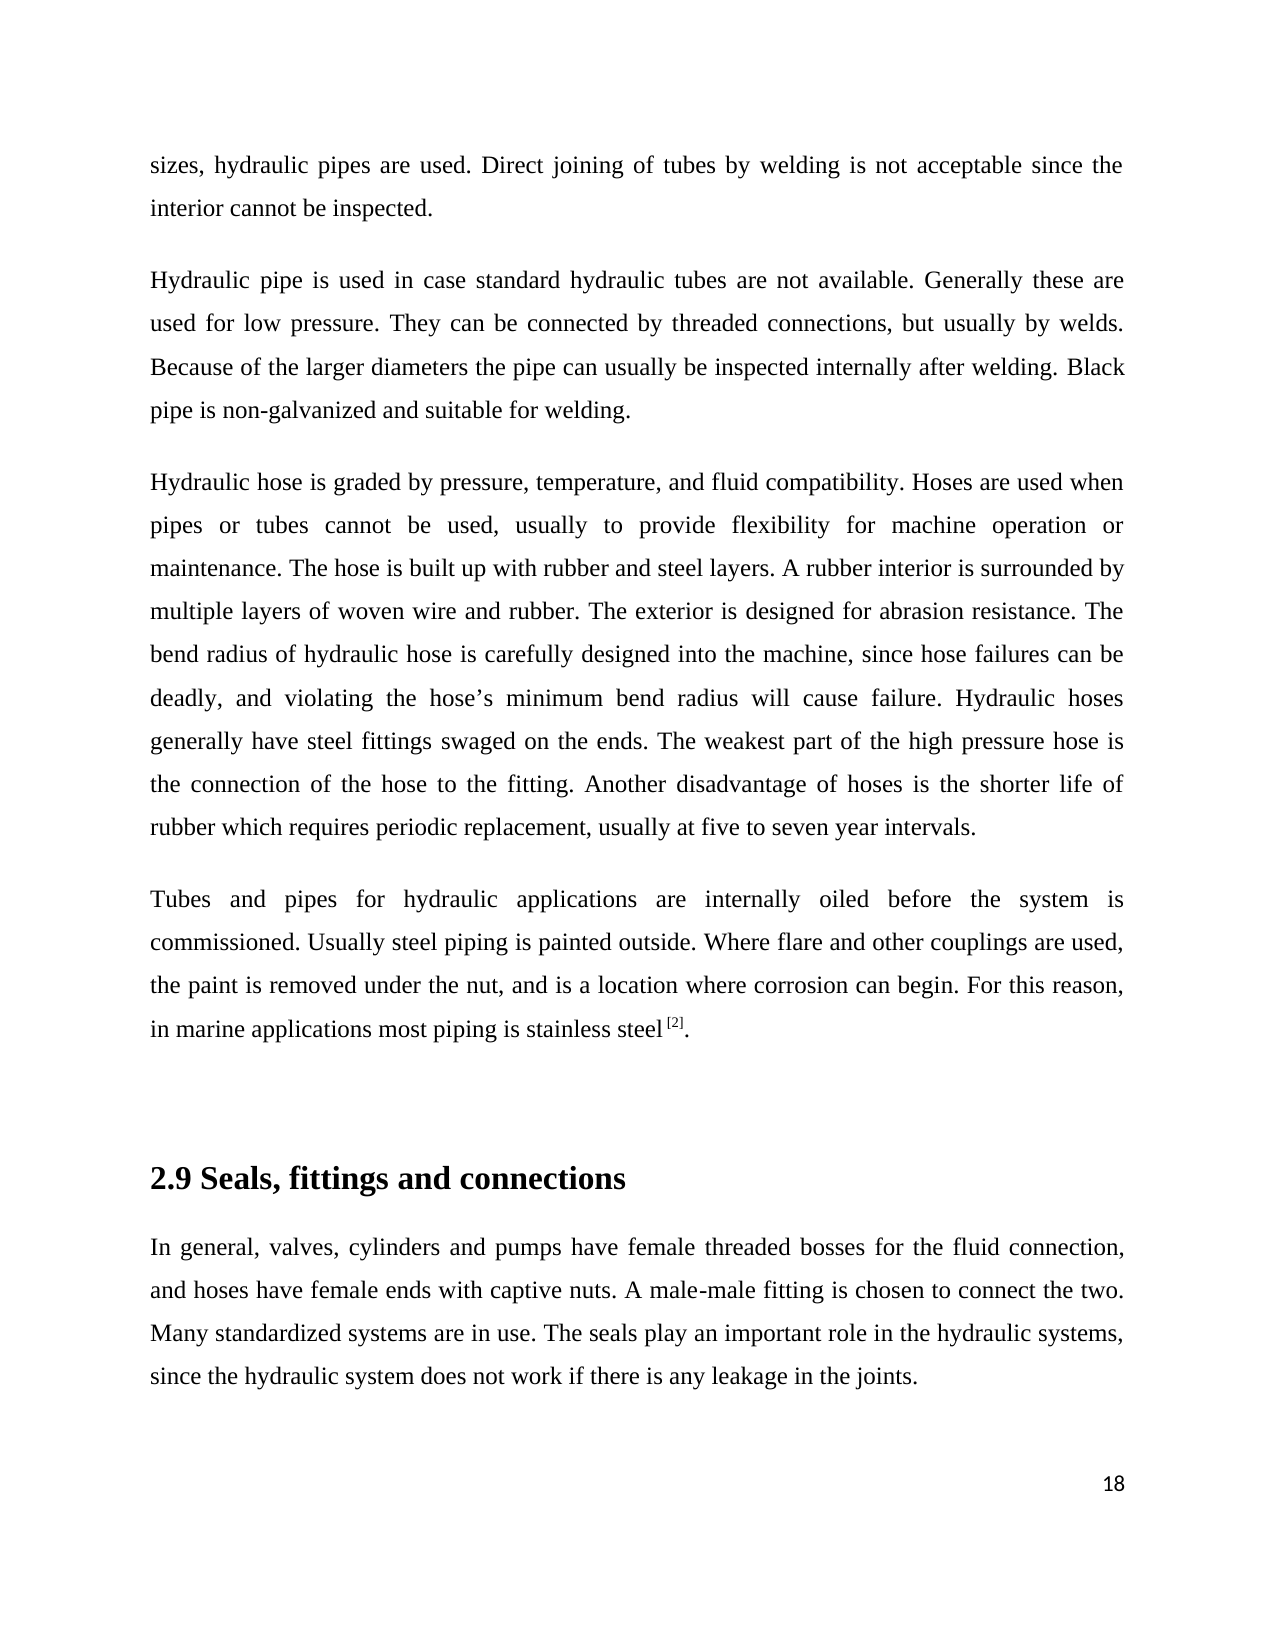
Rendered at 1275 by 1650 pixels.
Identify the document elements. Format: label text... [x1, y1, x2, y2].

text Hydraulic hose is graded by pressure, temperature, and fluid compatibility. Hoses are used when pipes or tubes cannot be used, usually to provide flexibility for machine operation or maintenance. The hose is built up with rubber and steel layers. A rubber interior is surrounded by multiple layers of woven wire and rubber. The exterior is designed for abrasion resistance. The bend radius of hydraulic hose is carefully designed into the machine, since hose failures can be deadly, and violating the hose’s minimum bend radius will cause failure. Hydraulic hoses generally have steel fittings swaged on the ends. The weakest part of the high pressure hose is the connection of the hose to the fitting. Another disadvantage of hoses is the shorter life of rubber which requires periodic replacement, usually at five to seven year intervals. [150, 467, 1125, 841]
text In general, valves, cylinders and pumps have female threaded bosses for the fluid connection, and hoses have female ends with captive nuts. A male-male fitting is chosen to connect the two. Many standardized systems are in use. The seals play an important role in the hydraulic systems, since the hydraulic system does not work if there is any leakage in the joints. [150, 1232, 1125, 1390]
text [150, 150, 1125, 222]
subtitle 2.9 Seals, fittings and connections [150, 1158, 1125, 1197]
text Tubes and pipes for hydraulic applications are internally oiled before the system is commissioned. Usually steel piping is painted outside. Where flare and other couplings are used, the paint is removed under the nut, and is a location where corrosion can begin. For this reason, in marine applications most piping is stainless steel [2]. [150, 884, 1125, 1042]
text Hydraulic pipe is used in case standard hydraulic tubes are not available. Generally these are used for low pressure. They can be connected by threaded connections, but usually by welds. Because of the larger diameters the pipe can usually be inspected internally after welding. Black pipe is non-galvanized and suitable for welding. [150, 265, 1125, 423]
